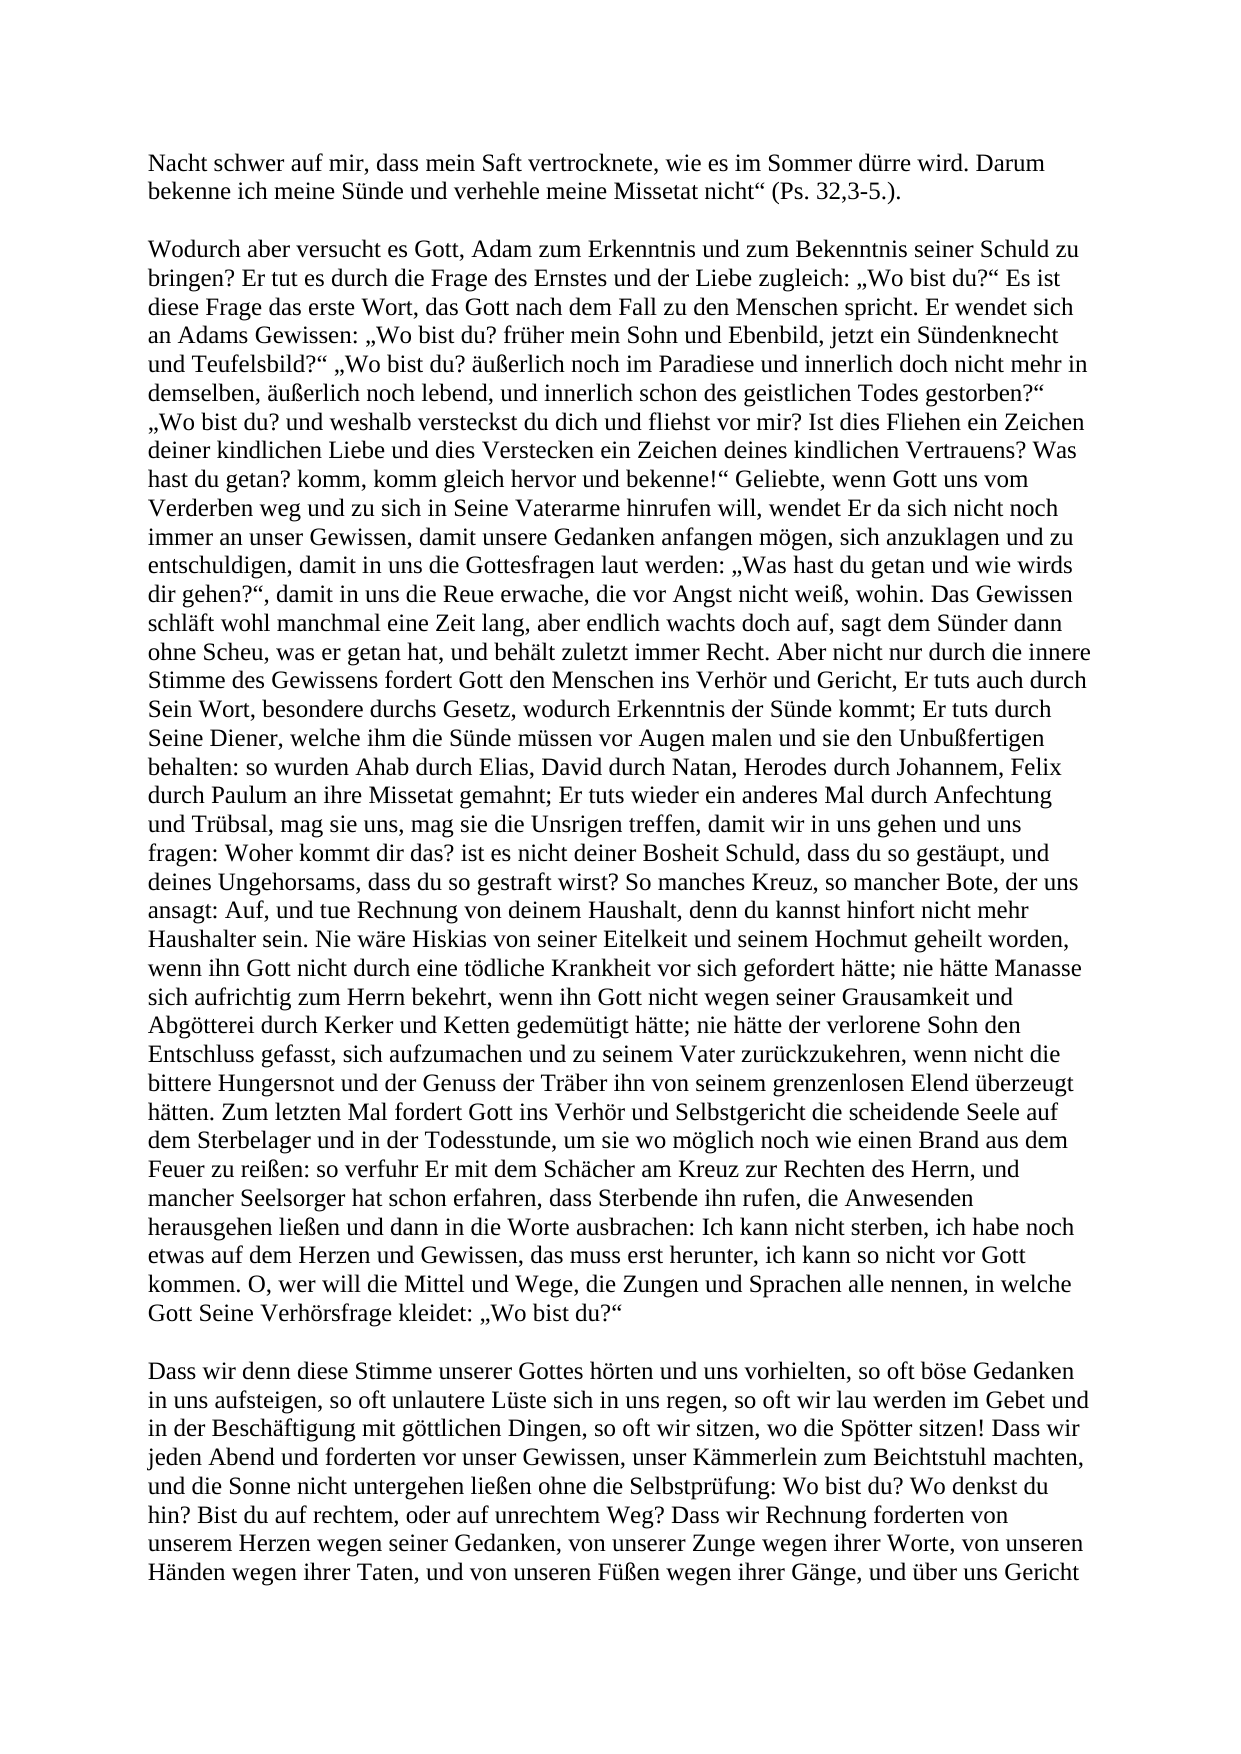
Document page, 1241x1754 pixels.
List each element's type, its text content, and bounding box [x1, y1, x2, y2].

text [148, 1356, 1093, 1586]
text Wodurch aber versucht es Gott, Adam zum Erkenntnis und zum Bekenntnis seiner Schuld zu bringen? Er tut es durch die Frage des Ernstes und der Liebe zugleich: „Wo bist du?“ Es ist diese Frage das erste Wort, das Gott nach dem Fall zu den Menschen spricht. Er wendet sich an Adams Gewissen: „Wo bist du? früher mein Sohn und Ebenbild, jetzt ein Sündenknecht und Teufelsbild?“ „Wo bist du? äußerlich noch im Paradiese und innerlich doch nicht mehr in demselben, äußerlich noch lebend, und innerlich schon des geistlichen Todes gestorben?“ „Wo bist du? und weshalb versteckst du dich und fliehst vor mir? Ist dies Fliehen ein Zeichen deiner kindlichen Liebe und dies Verstecken ein Zeichen deines kindlichen Vertrauens? Was hast du getan? komm, komm gleich hervor und bekenne!“ Geliebte, wenn Gott uns vom Verderben weg und zu sich in Seine Vaterarme hinrufen will, wendet Er da sich nicht noch immer an unser Gewissen, damit unsere Gedanken anfangen mögen, sich anzuklagen und zu entschuldigen, damit in uns die Gottesfragen laut werden: „Was hast du getan und wie wirds dir gehen?“, damit in uns die Reue erwache, die vor Angst nicht weiß, wohin. Das Gewissen schläft wohl manchmal eine Zeit lang, aber endlich wachts doch auf, sagt dem Sünder dann ohne Scheu, was er getan hat, und behält zuletzt immer Recht. Aber nicht nur durch die innere Stimme des Gewissens fordert Gott den Menschen ins Verhör und Gericht, Er tuts auch durch Sein Wort, besondere durchs Gesetz, wodurch Erkenntnis der Sünde kommt; Er tuts durch Seine Diener, welche ihm die Sünde müssen vor Augen malen und sie den Unbußfertigen behalten: so wurden Ahab durch Elias, David durch Natan, Herodes durch Johannem, Felix durch Paulum an ihre Missetat gemahnt; Er tuts wieder ein anderes Mal durch Anfechtung und Trübsal, mag sie uns, mag sie die Unsrigen treffen, damit wir in uns gehen und uns fragen: Woher kommt dir das? ist es nicht deiner Bosheit Schuld, dass du so gestäupt, und deines Ungehorsams, dass du so gestraft wirst? So manches Kreuz, so mancher Bote, der uns ansagt: Auf, und tue Rechnung von deinem Haushalt, denn du kannst hinfort nicht mehr Haushalter sein. Nie wäre Hiskias von seiner Eitelkeit und seinem Hochmut geheilt worden, wenn ihn Gott nicht durch eine tödliche Krankheit vor sich gefordert hätte; nie hätte Manasse sich aufrichtig zum Herrn bekehrt, wenn ihn Gott nicht wegen seiner Grausamkeit und Abgötterei durch Kerker und Ketten gedemütigt hätte; nie hätte der verlorene Sohn den Entschluss gefasst, sich aufzumachen und zu seinem Vater zurückzukehren, wenn nicht die bittere Hungersnot und der Genuss der Träber ihn von seinem grenzenlosen Elend überzeugt hätten. Zum letzten Mal fordert Gott ins Verhör und Selbstgericht die scheidende Seele auf dem Sterbelager und in der Todesstunde, um sie wo möglich noch wie einen Brand aus dem Feuer zu reißen: so verfuhr Er mit dem Schächer am Kreuz zur Rechten des Herrn, und mancher Seelsorger hat schon erfahren, dass Sterbende ihn rufen, die Anwesenden herausgehen ließen und dann in die Worte ausbrachen: Ich kann nicht sterben, ich habe noch etwas auf dem Herzen und Gewissen, das muss erst herunter, ich kann so nicht vor Gott kommen. O, wer will die Mittel und Wege, die Zungen und Sprachen alle nennen, in welche Gott Seine Verhörsfrage kleidet: „Wo bist du?“ [148, 234, 1093, 1327]
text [148, 148, 1093, 205]
